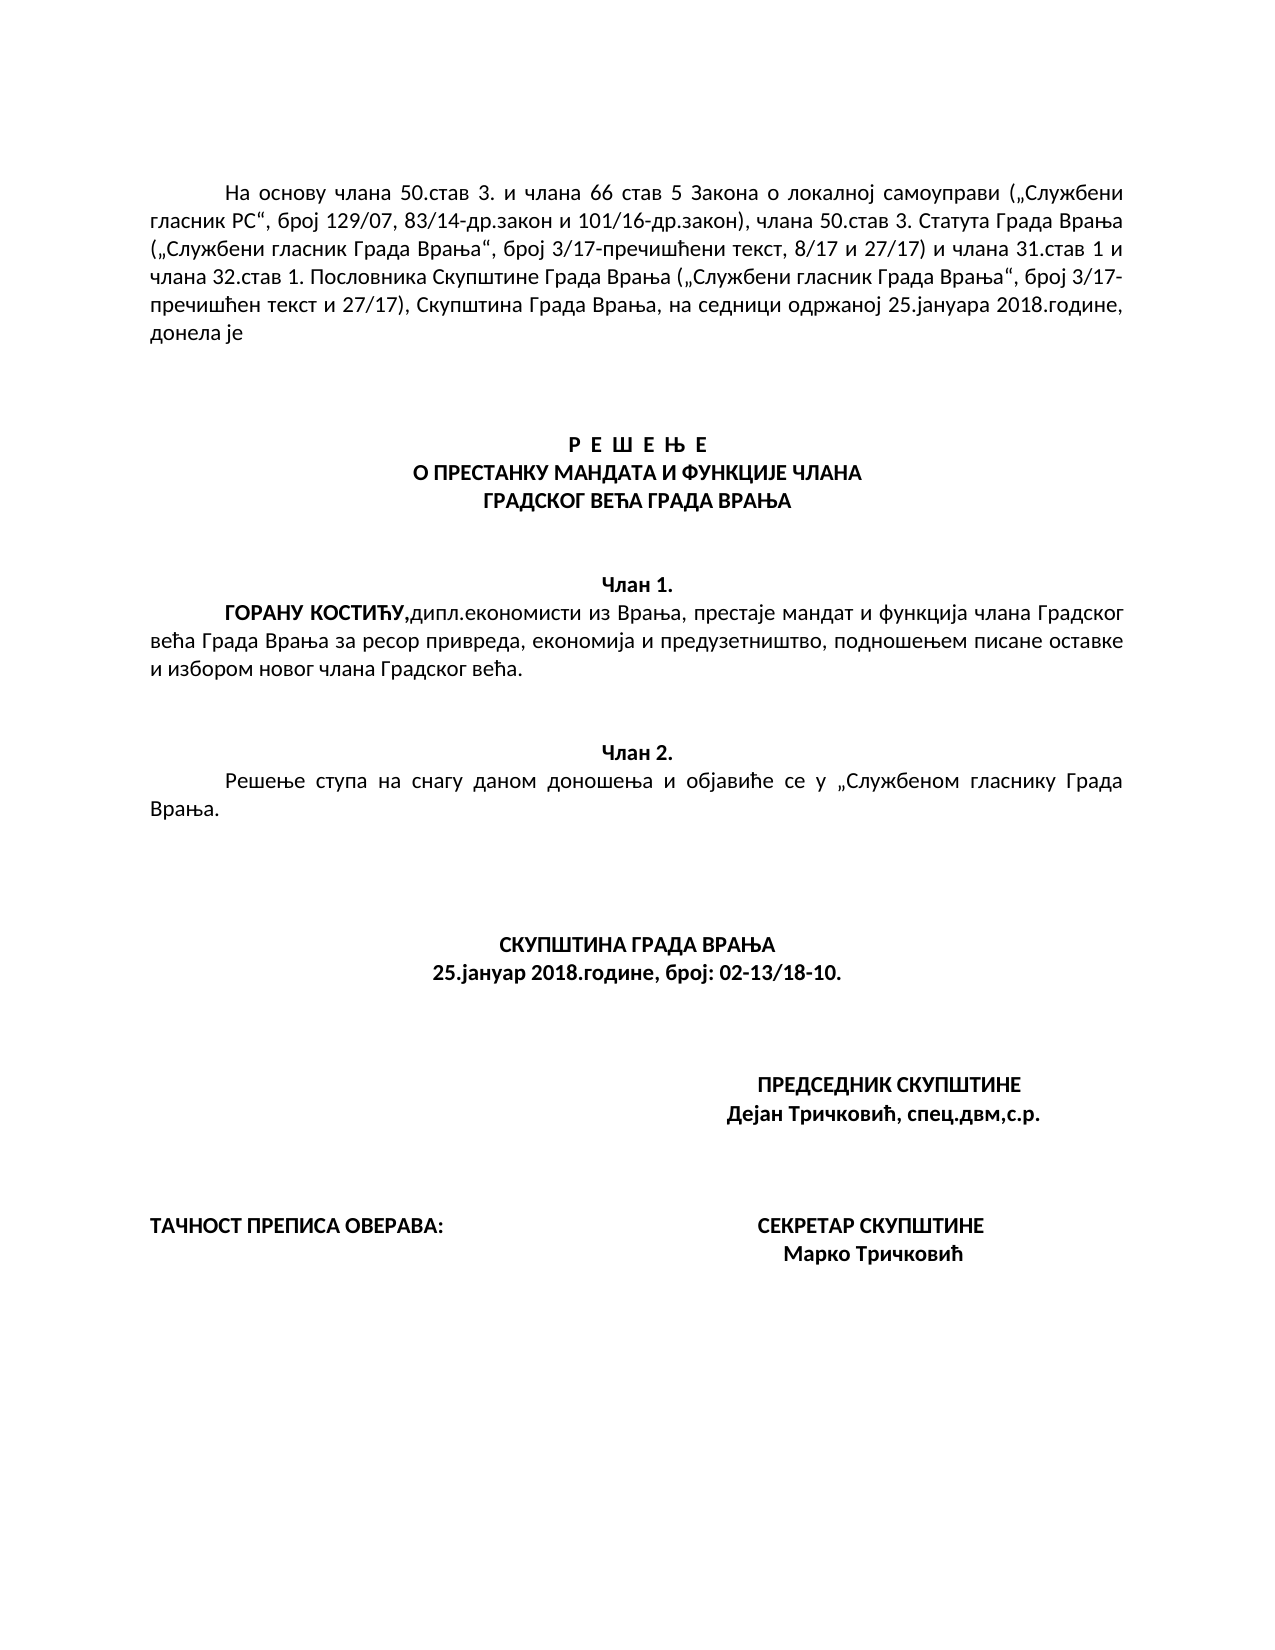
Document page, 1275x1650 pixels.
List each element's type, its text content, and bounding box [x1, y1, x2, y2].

text 25.јануар 2018.године, број: 02-13/18-10. [150, 958, 1125, 987]
text Члан 1. [150, 570, 1125, 598]
text ГРАДСКОГ ВЕЋА ГРАДА ВРАЊА [150, 486, 1125, 514]
text Члан 2. [150, 738, 1125, 766]
text О ПРЕСТАНКУ МАНДАТА И ФУНКЦИЈЕ ЧЛАНА [150, 458, 1125, 486]
text Р Е Ш Е Њ Е [150, 430, 1125, 458]
text ТАЧНОСТ ПРЕПИСА ОВЕРАВА: СЕКРЕТАР СКУПШТИНЕ [150, 1211, 1125, 1239]
text СКУПШТИНА ГРАДА ВРАЊА [150, 931, 1125, 958]
text Решење ступа на снагу даном доношења и објавиће се у „Службеном гласнику Града Врања. [150, 766, 1125, 822]
text ГОРАНУ КОСТИЋУ,дипл.економисти из Врања, престаје мандат и функција члана Градског већа Града Врања за ресор привреда, економија и предузетништво, подношењем писане оставке и избором новог члана Градског већа. [150, 598, 1125, 682]
text Марко Тричковић [150, 1239, 1125, 1267]
text ПРЕДСЕДНИК СКУПШТИНЕ [150, 1071, 1125, 1099]
text Дејан Тричковић, спец.двм,с.р. [150, 1099, 1125, 1127]
text На основу члана 50.став 3. и члана 66 став 5 Закона о локалној самоуправи („Службени гласник РС“, број 129/07, 83/14-др.закон и 101/16-др.закон), члана 50.став 3. Статута Града Врања („Службени гласник Града Врања“, број 3/17-пречишћени текст, 8/17 и 27/17) и члана 31.став 1 и члана 32.став 1. Пословника Скупштине Града Врања („Службени гласник Града Врања“, број 3/17-пречишћен текст и 27/17), Скупштина Града Врања, на седници одржаној 25.јануара 2018.године, донела је [150, 178, 1125, 346]
